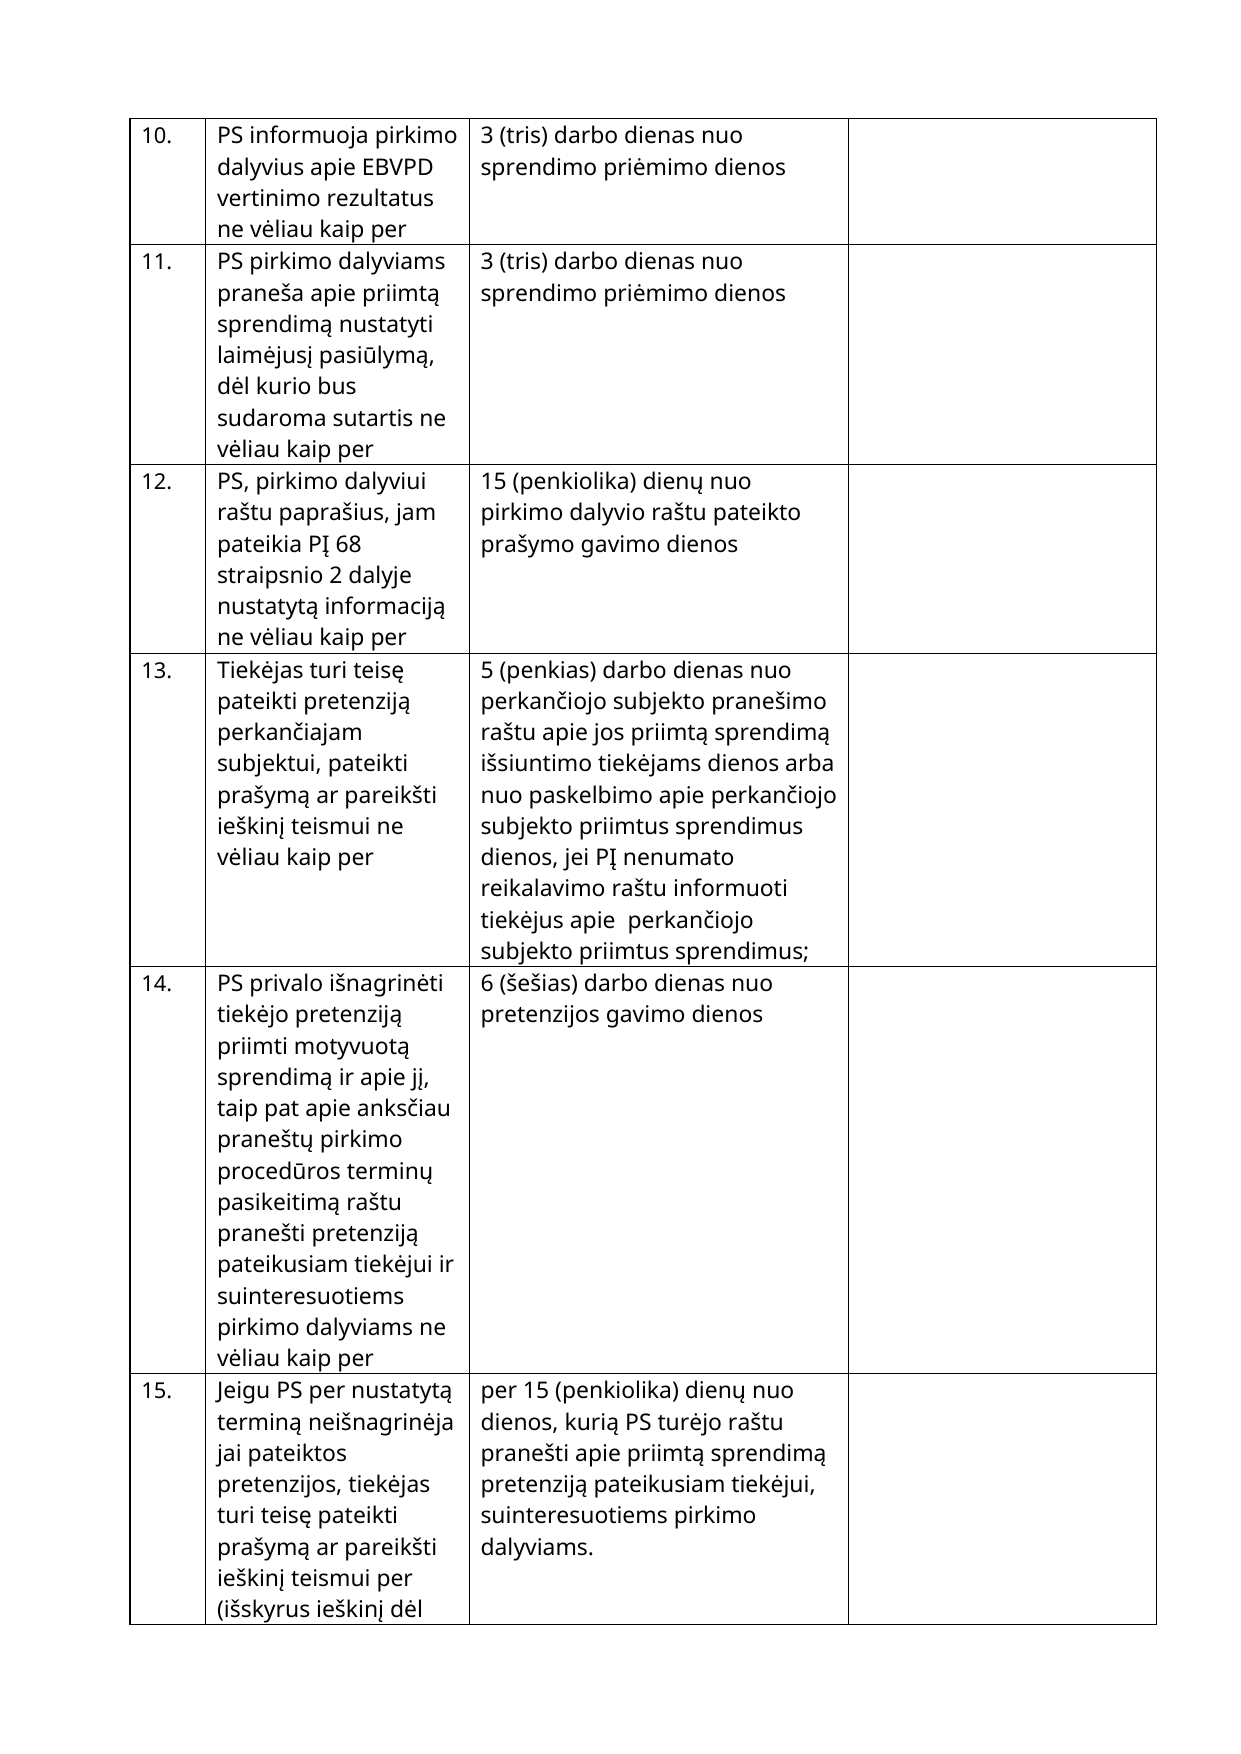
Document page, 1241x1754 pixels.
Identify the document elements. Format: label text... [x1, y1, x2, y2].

table_cell 6 (šešias) darbo dienas nuo pretenzijos gavimo dienos [470, 967, 848, 1373]
table_cell [849, 654, 1156, 966]
table_cell PS pirkimo dalyviams praneša apie priimtą sprendimą nustatyti laimėjusį pasiūlymą, dėl kurio bus sudaroma sutartis ne vėliau kaip per [206, 245, 469, 464]
table_cell 3 (tris) darbo dienas nuo sprendimo priėmimo dienos [470, 245, 848, 464]
table_cell [849, 967, 1156, 1373]
table_cell [131, 119, 205, 244]
table_cell PS informuoja pirkimo dalyvius apie EBVPD vertinimo rezultatus ne vėliau kaip per [206, 119, 469, 244]
table_cell [131, 967, 205, 1373]
table_cell 15 (penkiolika) dienų nuo pirkimo dalyvio raštu pateikto prašymo gavimo dienos [470, 465, 848, 652]
table_cell [131, 245, 205, 464]
table_cell [849, 119, 1156, 244]
table_cell PS, pirkimo dalyviui raštu paprašius, jam pateikia PĮ 68 straipsnio 2 dalyje nustatytą informaciją ne vėliau kaip per [206, 465, 469, 652]
table_cell 3 (tris) darbo dienas nuo sprendimo priėmimo dienos [470, 119, 848, 244]
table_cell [206, 1374, 469, 1624]
table_cell [849, 245, 1156, 464]
table_cell [131, 1374, 205, 1624]
table_cell [849, 465, 1156, 652]
table_cell [849, 1374, 1156, 1624]
table_cell 5 (penkias) darbo dienas nuo perkančiojo subjekto pranešimo raštu apie jos priimtą sprendimą išsiuntimo tiekėjams dienos arba nuo paskelbimo apie perkančiojo subjekto priimtus sprendimus dienos, jei PĮ nenumato reikalavimo raštu informuoti tiekėjus apie perkančiojo subjekto priimtus sprendimus; [470, 654, 848, 966]
table_cell PS privalo išnagrinėti tiekėjo pretenziją priimti motyvuotą sprendimą ir apie jį, taip pat apie anksčiau praneštų pirkimo procedūros terminų pasikeitimą raštu pranešti pretenziją pateikusiam tiekėjui ir suinteresuotiems pirkimo dalyviams ne vėliau kaip per [206, 967, 469, 1373]
table_cell [131, 465, 205, 652]
table_cell Tiekėjas turi teisę pateikti pretenziją perkančiajam subjektui, pateikti prašymą ar pareikšti ieškinį teismui ne vėliau kaip per [206, 654, 469, 966]
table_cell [470, 1374, 848, 1624]
table_cell [131, 654, 205, 966]
